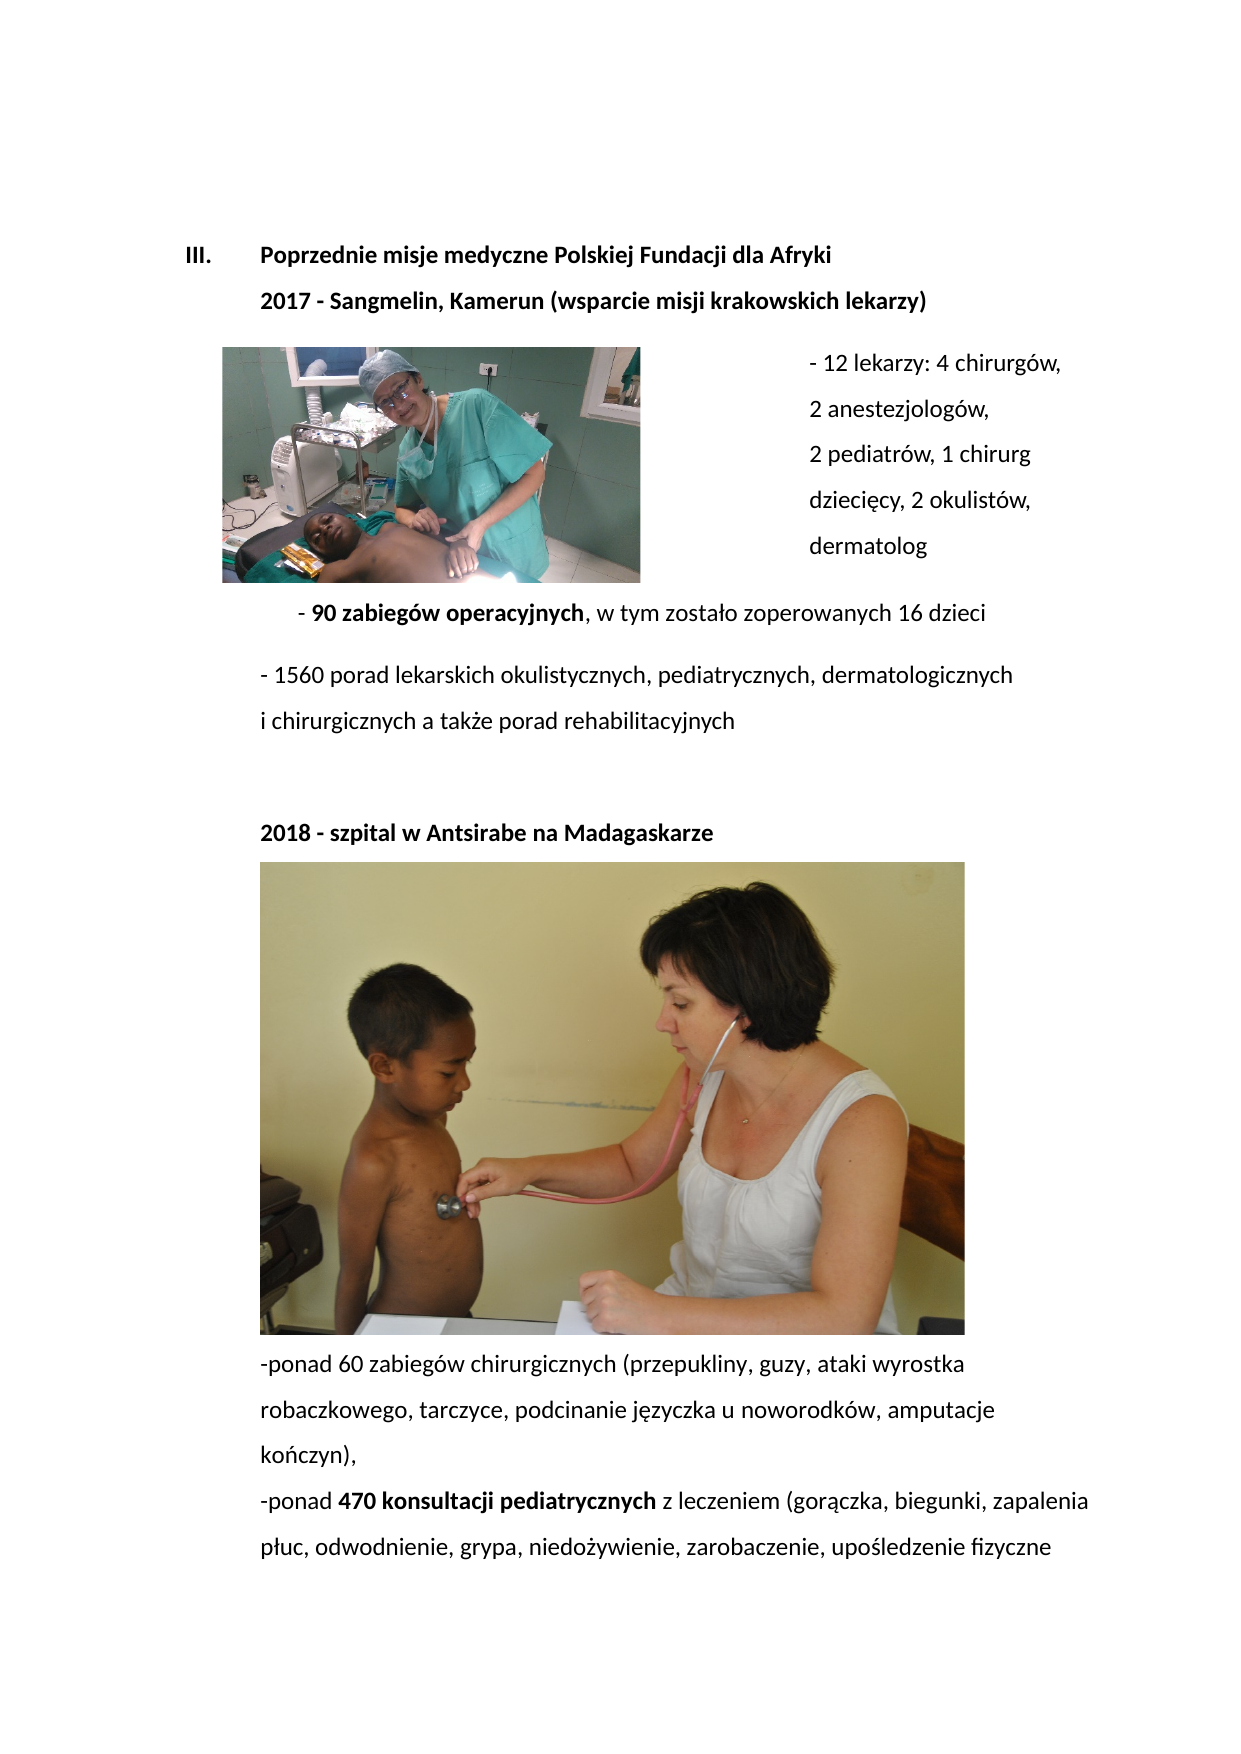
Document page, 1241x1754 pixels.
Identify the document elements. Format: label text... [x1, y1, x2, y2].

list 2017 - Sangmelin, Kamerun (wsparcie misji krakowskich lekarzy) [260, 285, 1093, 315]
list - 90 zabiegów operacyjnych, w tym zostało zoperowanych 16 dzieci [298, 597, 1093, 627]
list 2018 - szpital w Antsirabe na Madagaskarze [260, 817, 1093, 848]
text - 12 lekarzy: 4 chirurgów, 2 anestezjologów, 2 pediatrów, 1 chirurg dziecięcy, 2 okulistów, dermatolog [641, 347, 1093, 561]
list -ponad 60 zabiegów chirurgicznych (przepukliny, guzy, ataki wyrostka robaczkowego, tarczyce, podcinanie języczka u noworodków, amputacje kończyn), [260, 1348, 1093, 1470]
list Poprzednie misje medyczne Polskiej Fundacji dla Afryki [185, 239, 1093, 269]
picture [222, 347, 641, 583]
text - 1560 porad lekarskich okulistycznych, pediatrycznych, dermatologicznych i chirurgicznych a także porad rehabilitacyjnych [260, 659, 1093, 735]
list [260, 1485, 1093, 1562]
picture [260, 862, 965, 1335]
